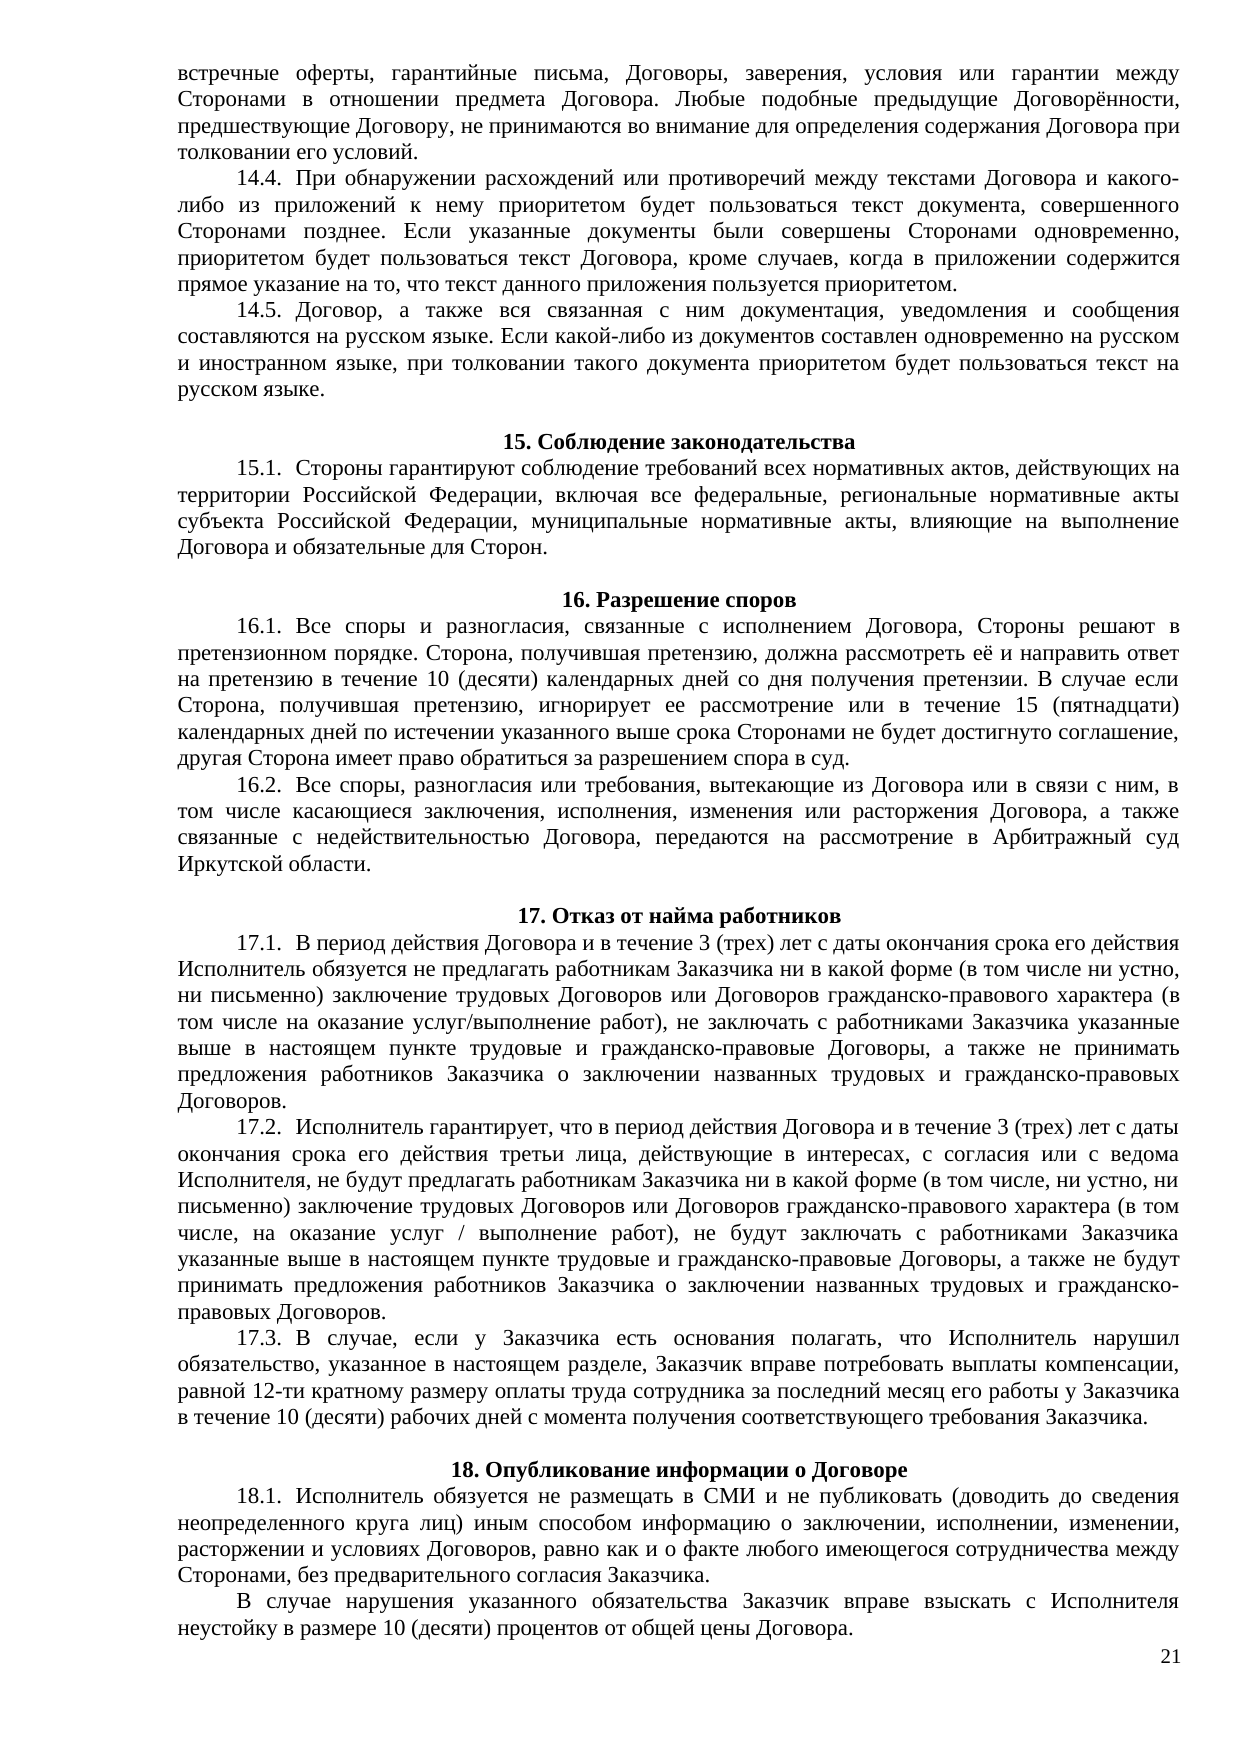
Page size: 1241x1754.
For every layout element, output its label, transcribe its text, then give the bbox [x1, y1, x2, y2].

text 18. Опубликование информации о Договоре [177, 1456, 1181, 1482]
text 17.1. В период действия Договора и в течение 3 (трех) лет с даты окончания срока его действия Исполнитель обязуется не предлагать работникам Заказчика ни в какой форме (в том числе ни устно, ни письменно) заключение трудовых Договоров или Договоров гражданско-правового характера (в том числе на оказание услуг/выполнение работ), не заключать с работниками Заказчика указанные выше в настоящем пункте трудовые и гражданско-правовые Договоры, а также не принимать предложения работников Заказчика о заключении названных трудовых и гражданско-правовых Договоров. [177, 929, 1181, 1113]
text 16. Разрешение споров [177, 586, 1181, 612]
text 16.1. Все споры и разногласия, связанные с исполнением Договора, Стороны решают в претензионном порядке. Сторона, получившая претензию, должна рассмотреть её и направить ответ на претензию в течение 10 (десяти) календарных дней со дня получения претензии. В случае если Сторона, получившая претензию, игнорирует ее рассмотрение или в течение 15 (пятнадцати) календарных дней по истечении указанного выше срока Сторонами не будет достигнуто соглашение, другая Сторона имеет право обратиться за разрешением спора в суд. [177, 612, 1181, 771]
text 14.4. При обнаружении расхождений или противоречий между текстами Договора и какого-либо из приложений к нему приоритетом будет пользоваться текст документа, совершенного Сторонами позднее. Если указанные документы были совершены Сторонами одновременно, приоритетом будет пользоваться текст Договора, кроме случаев, когда в приложении содержится прямое указание на то, что текст данного приложения пользуется приоритетом. [177, 164, 1181, 296]
text В случае нарушения указанного обязательства Заказчик вправе взыскать с Исполнителя неустойку в размере 10 (десяти) процентов от общей цены Договора. [177, 1588, 1181, 1640]
text 16.2. Все споры, разногласия или требования, вытекающие из Договора или в связи с ним, в том числе касающиеся заключения, исполнения, изменения или расторжения Договора, а также связанные с недействительностью Договора, передаются на рассмотрение в Арбитражный суд Иркутской области. [177, 771, 1181, 876]
text 17.3. В случае, если у Заказчика есть основания полагать, что Исполнитель нарушил обязательство, указанное в настоящем разделе, Заказчик вправе потребовать выплаты компенсации, равной 12-ти кратному размеру оплаты труда сотрудника за последний месяц его работы у Заказчика в течение 10 (десяти) рабочих дней с момента получения соответствующего требования Заказчика. [177, 1324, 1181, 1429]
text 18.1. Исполнитель обязуется не размещать в СМИ и не публиковать (доводить до сведения неопределенного круга лиц) иным способом информацию о заключении, исполнении, изменении, расторжении и условиях Договоров, равно как и о факте любого имеющегося сотрудничества между Сторонами, без предварительного согласия Заказчика. [177, 1482, 1181, 1588]
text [177, 59, 1181, 164]
text 17. Отказ от найма работников [177, 902, 1181, 929]
text 15.1. Стороны гарантируют соблюдение требований всех нормативных актов, действующих на территории Российской Федерации, включая все федеральные, региональные нормативные акты субъекта Российской Федерации, муниципальные нормативные акты, влияющие на выполнение Договора и обязательные для Сторон. [177, 454, 1181, 560]
text 14.5. Договор, а также вся связанная с ним документация, уведомления и сообщения составляются на русском языке. Если какой-либо из документов составлен одновременно на русском и иностранном языке, при толковании такого документа приоритетом будет пользоваться текст на русском языке. [177, 296, 1181, 402]
text 15. Соблюдение законодательства [177, 428, 1181, 454]
text 17.2. Исполнитель гарантирует, что в период действия Договора и в течение 3 (трех) лет с даты окончания срока его действия третьи лица, действующие в интересах, с согласия или с ведома Исполнителя, не будут предлагать работникам Заказчика ни в какой форме (в том числе, ни устно, ни письменно) заключение трудовых Договоров или Договоров гражданско-правового характера (в том числе, на оказание услуг / выполнение работ), не будут заключать с работниками Заказчика указанные выше в настоящем пункте трудовые и гражданско-правовые Договоры, а также не будут принимать предложения работников Заказчика о заключении названных трудовых и гражданско-правовых Договоров. [177, 1113, 1181, 1324]
